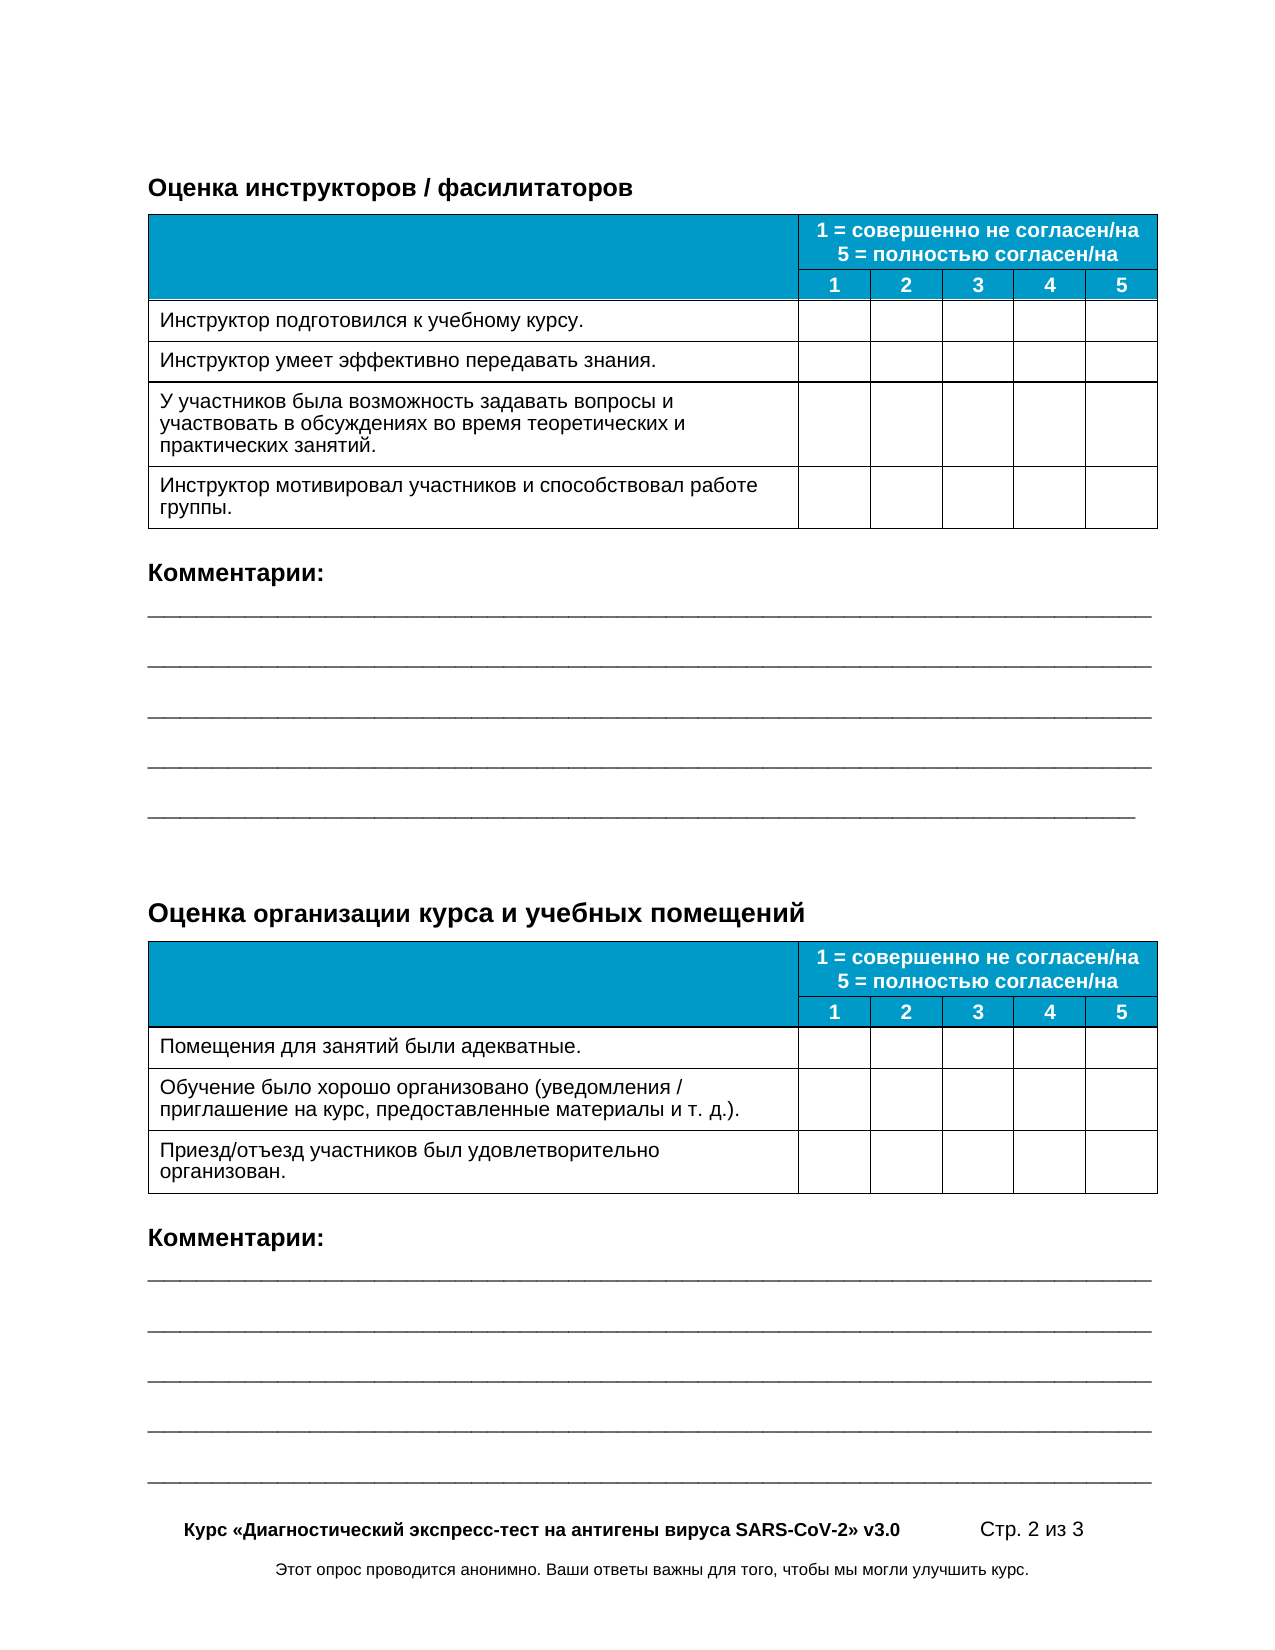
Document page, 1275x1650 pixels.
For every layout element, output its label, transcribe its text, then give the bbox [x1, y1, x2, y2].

table_cell [1014, 1131, 1085, 1192]
table_header 1 = совершенно не согласен/на 5 = полностью согласен/на [799, 215, 1157, 269]
table_cell [943, 1028, 1013, 1067]
table_cell [799, 383, 870, 466]
table_cell 1 [799, 270, 870, 299]
table_cell 5 [1086, 270, 1157, 299]
table_cell [871, 1131, 942, 1192]
text Комментарии: [148, 1223, 1157, 1251]
table_cell У участников была возможность задавать вопросы и участвовать в обсуждениях во время теоретических и практических занятий. [149, 383, 798, 466]
table_cell [871, 301, 942, 341]
table_cell [1086, 383, 1157, 466]
text _____________________________________________________________________________________________________________________________________________________________________________________________________________________________________________________________________________________________________________________ [148, 587, 1157, 822]
table_cell [1086, 301, 1157, 341]
table_cell [943, 301, 1013, 341]
table_cell [943, 467, 1013, 528]
text Оценка организации курса и учебных помещений [148, 897, 1157, 928]
table_cell [799, 1131, 870, 1192]
table_cell 2 [871, 270, 942, 299]
table_cell [943, 1131, 1013, 1192]
table_cell 3 [943, 270, 1013, 299]
table_cell [799, 467, 870, 528]
text Комментарии: [148, 558, 1157, 587]
table_cell [1086, 1131, 1157, 1192]
table_cell [1086, 1069, 1157, 1130]
table_cell 2 [871, 997, 942, 1026]
table_cell 1 [799, 997, 870, 1026]
table_cell [943, 383, 1013, 466]
table_cell Инструктор умеет эффективно передавать знания. [149, 342, 798, 381]
table_cell [799, 1069, 870, 1130]
table_cell 4 [1014, 270, 1085, 299]
table_cell [1014, 1028, 1085, 1067]
table_cell Приезд/отъезд участников был удовлетворительно организован. [149, 1131, 798, 1192]
table_cell [1014, 342, 1085, 381]
table_cell Обучение было хорошо организовано (уведомления / приглашение на курс, предоставленные материалы и т. д.). [149, 1069, 798, 1130]
table_cell [1014, 1069, 1085, 1130]
table_cell [871, 467, 942, 528]
table_cell [871, 1069, 942, 1130]
text Оценка инструкторов / фасилитаторов [148, 173, 1157, 201]
table_cell [1014, 467, 1085, 528]
table_cell [1014, 301, 1085, 341]
table_header 1 = совершенно не согласен/на 5 = полностью согласен/на [799, 942, 1157, 996]
table_cell [1086, 342, 1157, 381]
text ______________________________________________________________________________________________________________________________________________________________________________________________________________________________________________________________________________________________________________________ [148, 1251, 1157, 1486]
table_cell [871, 1028, 942, 1067]
table_cell Помещения для занятий были адекватные. [149, 1028, 798, 1067]
table_cell [871, 383, 942, 466]
table_cell Инструктор подготовился к учебному курсу. [149, 301, 798, 341]
table_cell [1014, 383, 1085, 466]
table_cell [799, 1028, 870, 1067]
table_header [149, 942, 798, 1026]
table_header [149, 215, 798, 299]
table_cell [943, 342, 1013, 381]
table_cell [1086, 467, 1157, 528]
table_cell 3 [943, 997, 1013, 1026]
table_cell [943, 1069, 1013, 1130]
table_cell [871, 342, 942, 381]
table_cell 5 [1086, 997, 1157, 1026]
table_cell Инструктор мотивировал участников и способствовал работе группы. [149, 467, 798, 528]
table_cell 4 [1014, 997, 1085, 1026]
table_cell [1086, 1028, 1157, 1067]
table_cell [799, 342, 870, 381]
table_cell [799, 301, 870, 341]
